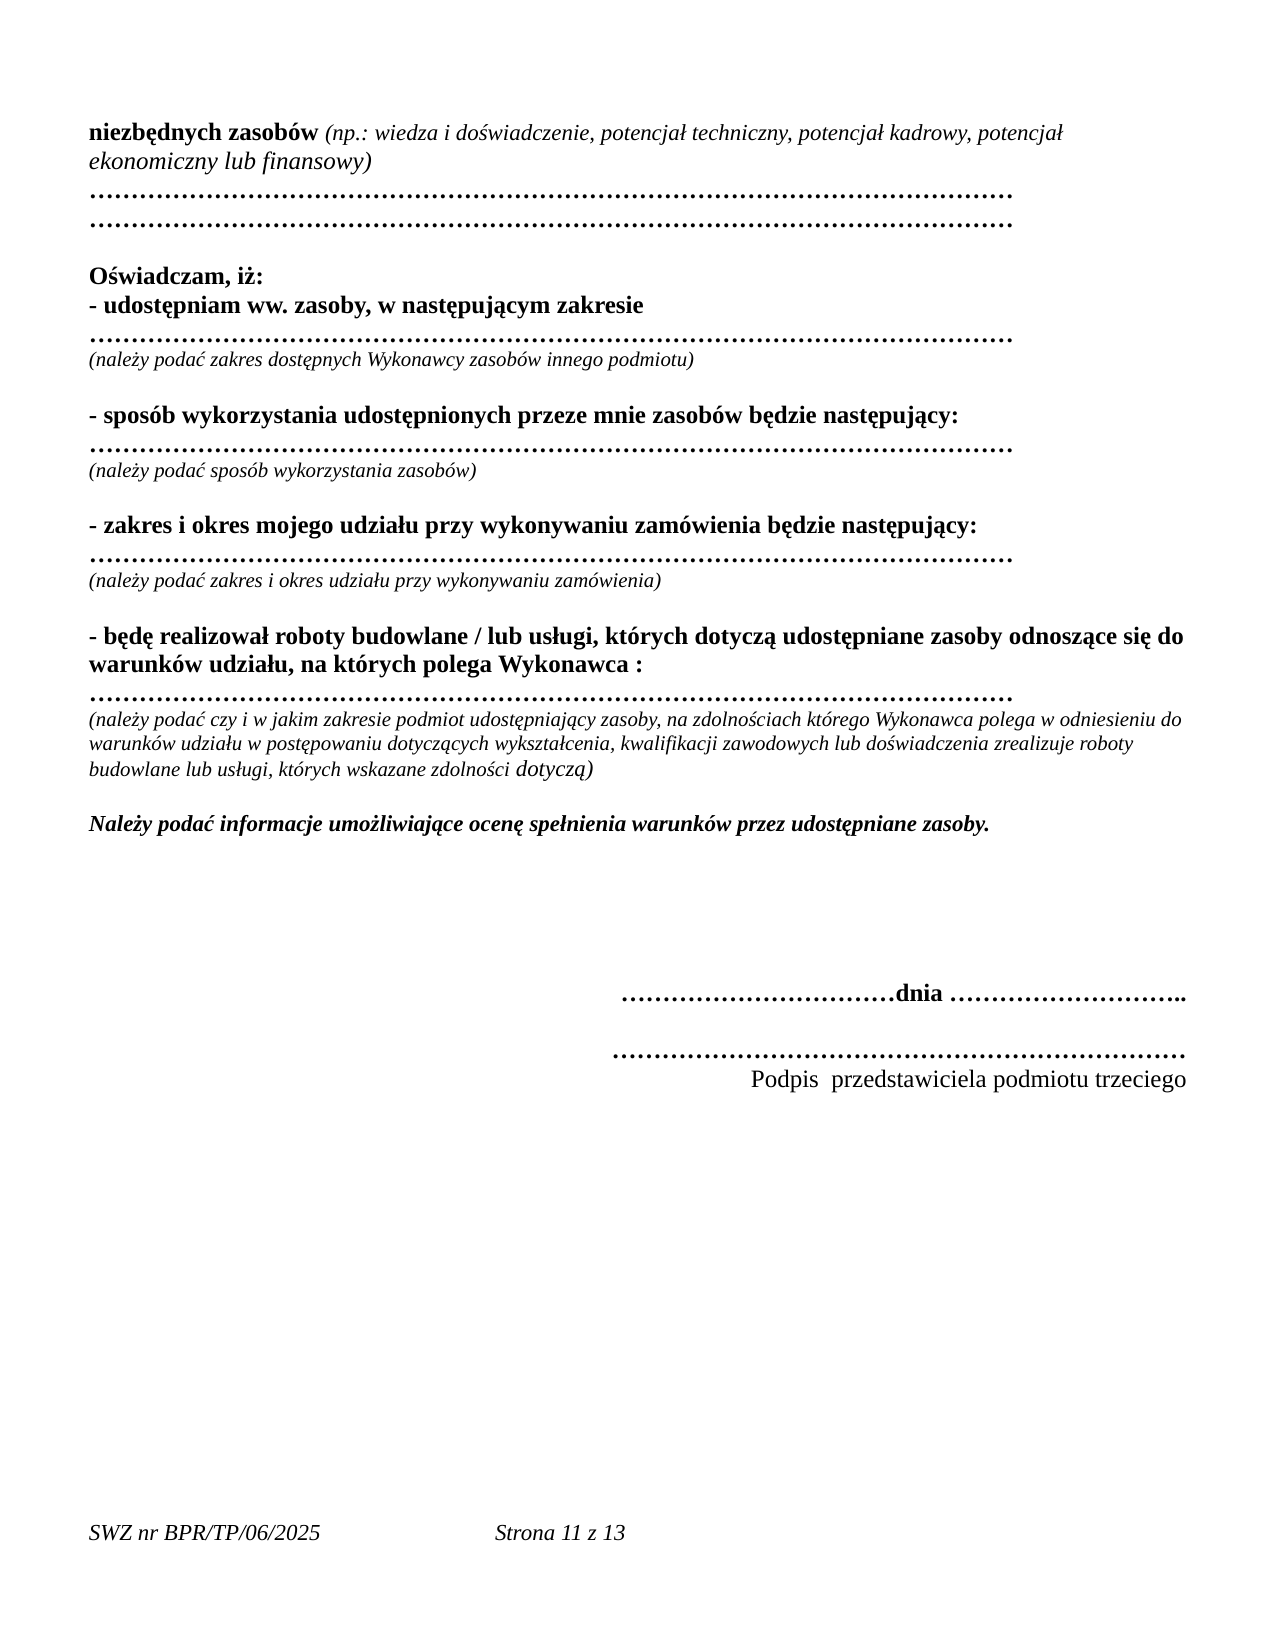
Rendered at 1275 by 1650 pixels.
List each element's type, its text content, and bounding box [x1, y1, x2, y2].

text ………………………………………………………………………………………………… [89, 204, 1186, 232]
text - zakres i okres mojego udziału przy wykonywaniu zamówienia będzie następujący: ………………………………………………………………………………………………… (należy podać zakres i okres udziału przy wykonywaniu zamówienia) [89, 511, 1186, 592]
text ………………………………………………………………………………………………… (należy podać czy i w jakim zakresie podmiot udostępniający zasoby, na zdolnościach którego Wykonawca polega w odniesieniu do warunków udziału w postępowaniu dotyczących wykształcenia, kwalifikacji zawodowych lub doświadczenia zrealizuje roboty budowlane lub usługi, których wskazane zdolności dotyczą) [89, 678, 1186, 782]
text ……………………………dnia ……………………….. [89, 949, 1186, 1007]
text Należy podać informacje umożliwiające ocenę spełnienia warunków przez udostępniane zasoby. [89, 810, 1186, 837]
text Oświadczam, iż: [89, 261, 1186, 290]
text niezbędnych zasobów (np.: wiedza i doświadczenie, potencjał techniczny, potencjał kadrowy, potencjał ekonomiczny lub finansowy) ………………………………………………………………………………………………… [89, 89, 1186, 204]
text …………………………………………………………… Podpis przedstawiciela podmiotu trzeciego [89, 1007, 1186, 1093]
text - udostępniam ww. zasoby, w następującym zakresie ………………………………………………………………………………………………… (należy podać zakres dostępnych Wykonawcy zasobów innego podmiotu) [89, 290, 1186, 371]
text - będę realizował roboty budowlane / lub usługi, których dotyczą udostępniane zasoby odnoszące się do warunków udziału, na których polega Wykonawca : [89, 621, 1186, 678]
text - sposób wykorzystania udostępnionych przeze mnie zasobów będzie następujący: ………………………………………………………………………………………………… (należy podać sposób wykorzystania zasobów) [89, 400, 1186, 482]
